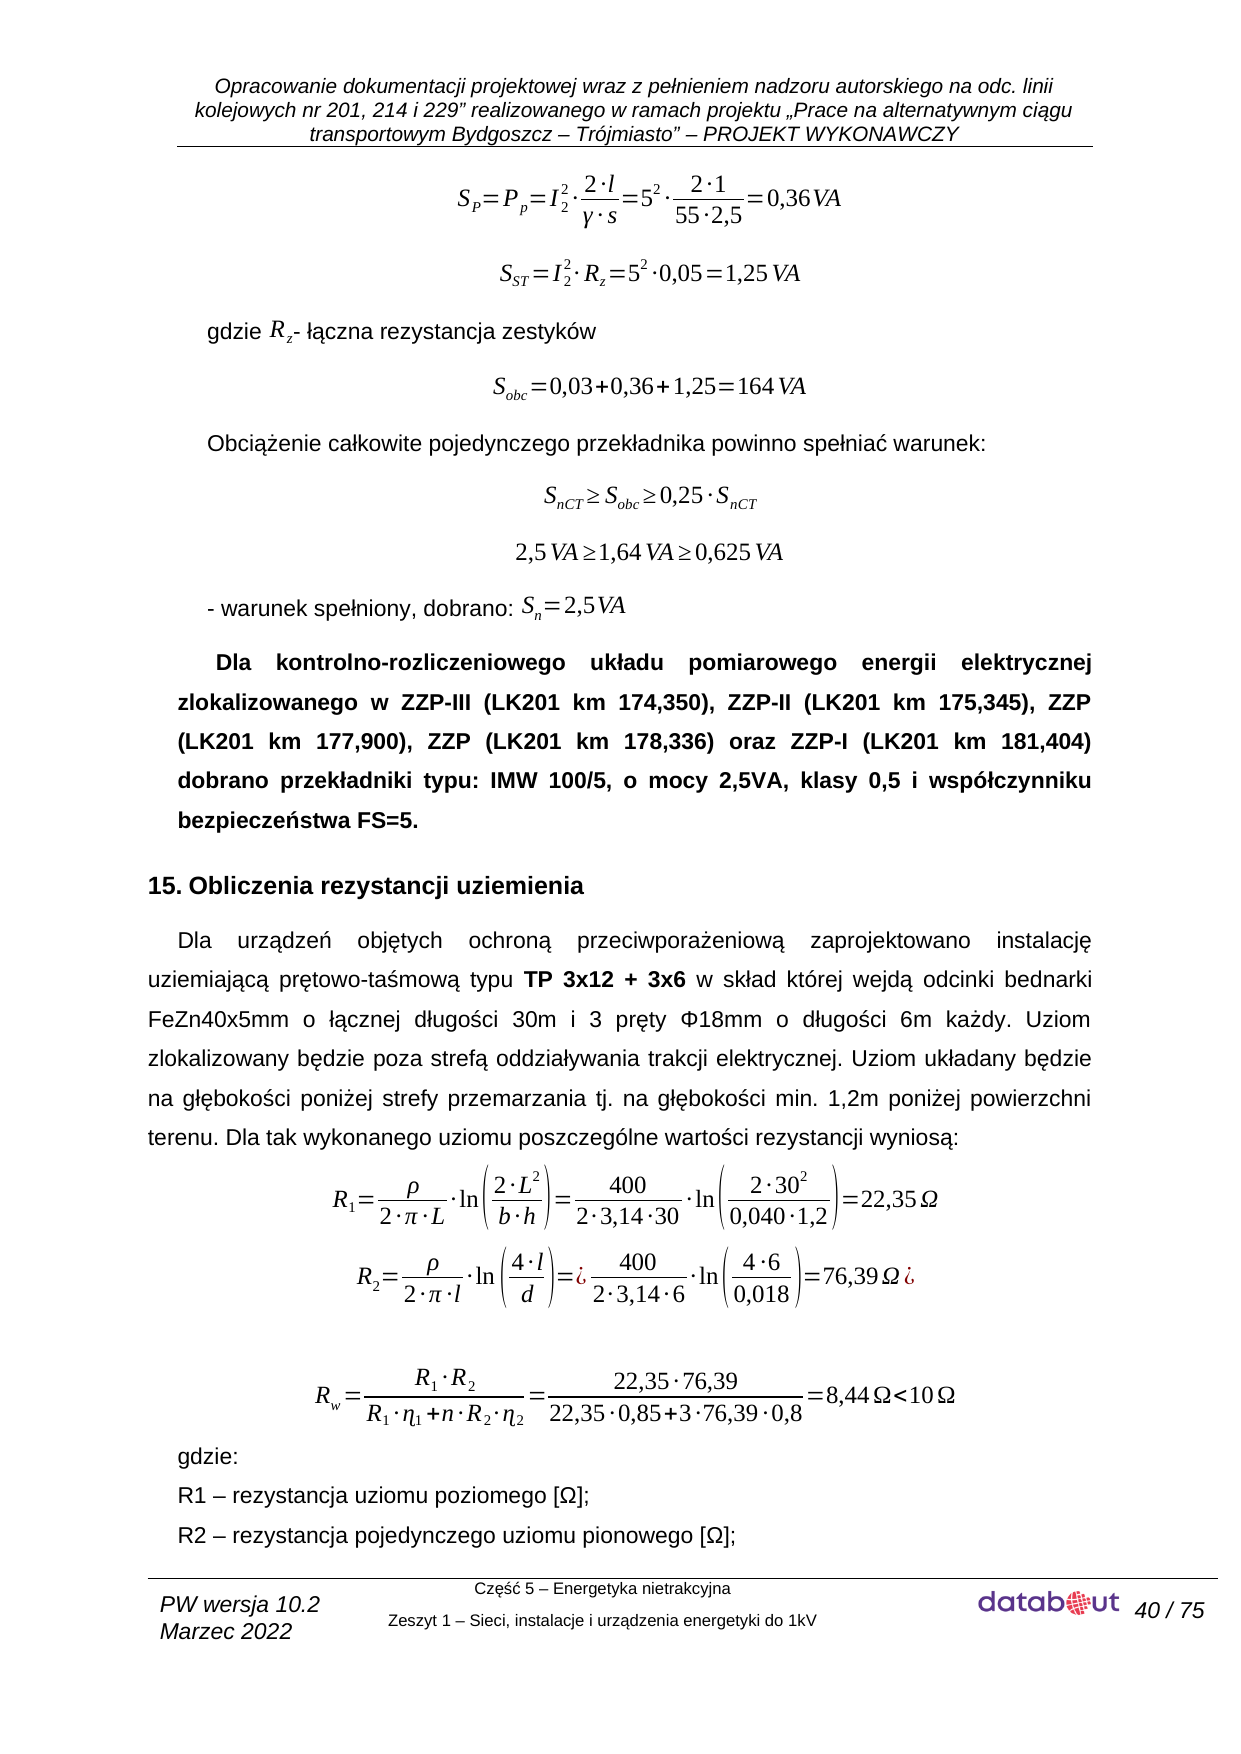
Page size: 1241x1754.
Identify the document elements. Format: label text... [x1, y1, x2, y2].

picture [964, 1579, 1133, 1628]
text gdzie - łączna rezystancja zestyków [177, 316, 1092, 347]
text Dla kontrolno-rozliczeniowego układu pomiarowego energii elektrycznej zlokalizowanego w ZZP-III (LK201 km 174,350), ZZP-II (LK201 km 175,345), ZZP (LK201 km 177,900), ZZP (LK201 km 178,336) oraz ZZP-I (LK201 km 181,404) dobrano przekładniki typu: IMW 100/5, o mocy 2,5VA, klasy 0,5 i współczynniku bezpieczeństwa FS=5. [177, 649, 1092, 833]
text gdzie: [148, 1443, 1092, 1469]
text Obciążenie całkowite pojedynczego przekładnika powinno spełniać warunek: [177, 430, 1092, 456]
text - warunek spełniony, dobrano: [177, 592, 1092, 623]
text R2 – rezystancja pojedynczego uziomu pionowego [Ω]; [148, 1522, 1092, 1548]
text Dla urządzeń objętych ochroną przeciwporażeniową zaprojektowano instalację uziemiającą prętowo-taśmową typu TP 3x12 + 3x6 w skład której wejdą odcinki bednarki FeZn40x5mm o łącznej długości 30m i 3 pręty Φ18mm o długości 6m każdy. Uziom zlokalizowany będzie poza strefą oddziaływania trakcji elektrycznej. Uziom układany będzie na głębokości poniżej strefy przemarzania tj. na głębokości min. 1,2m poniżej powierzchni terenu. Dla tak wykonanego uziomu poszczególne wartości rezystancji wyniosą: [148, 927, 1092, 1151]
text R1 – rezystancja uziomu poziomego [Ω]; [148, 1482, 1092, 1509]
subtitle Obliczenia rezystancji uziemienia [148, 871, 1092, 900]
